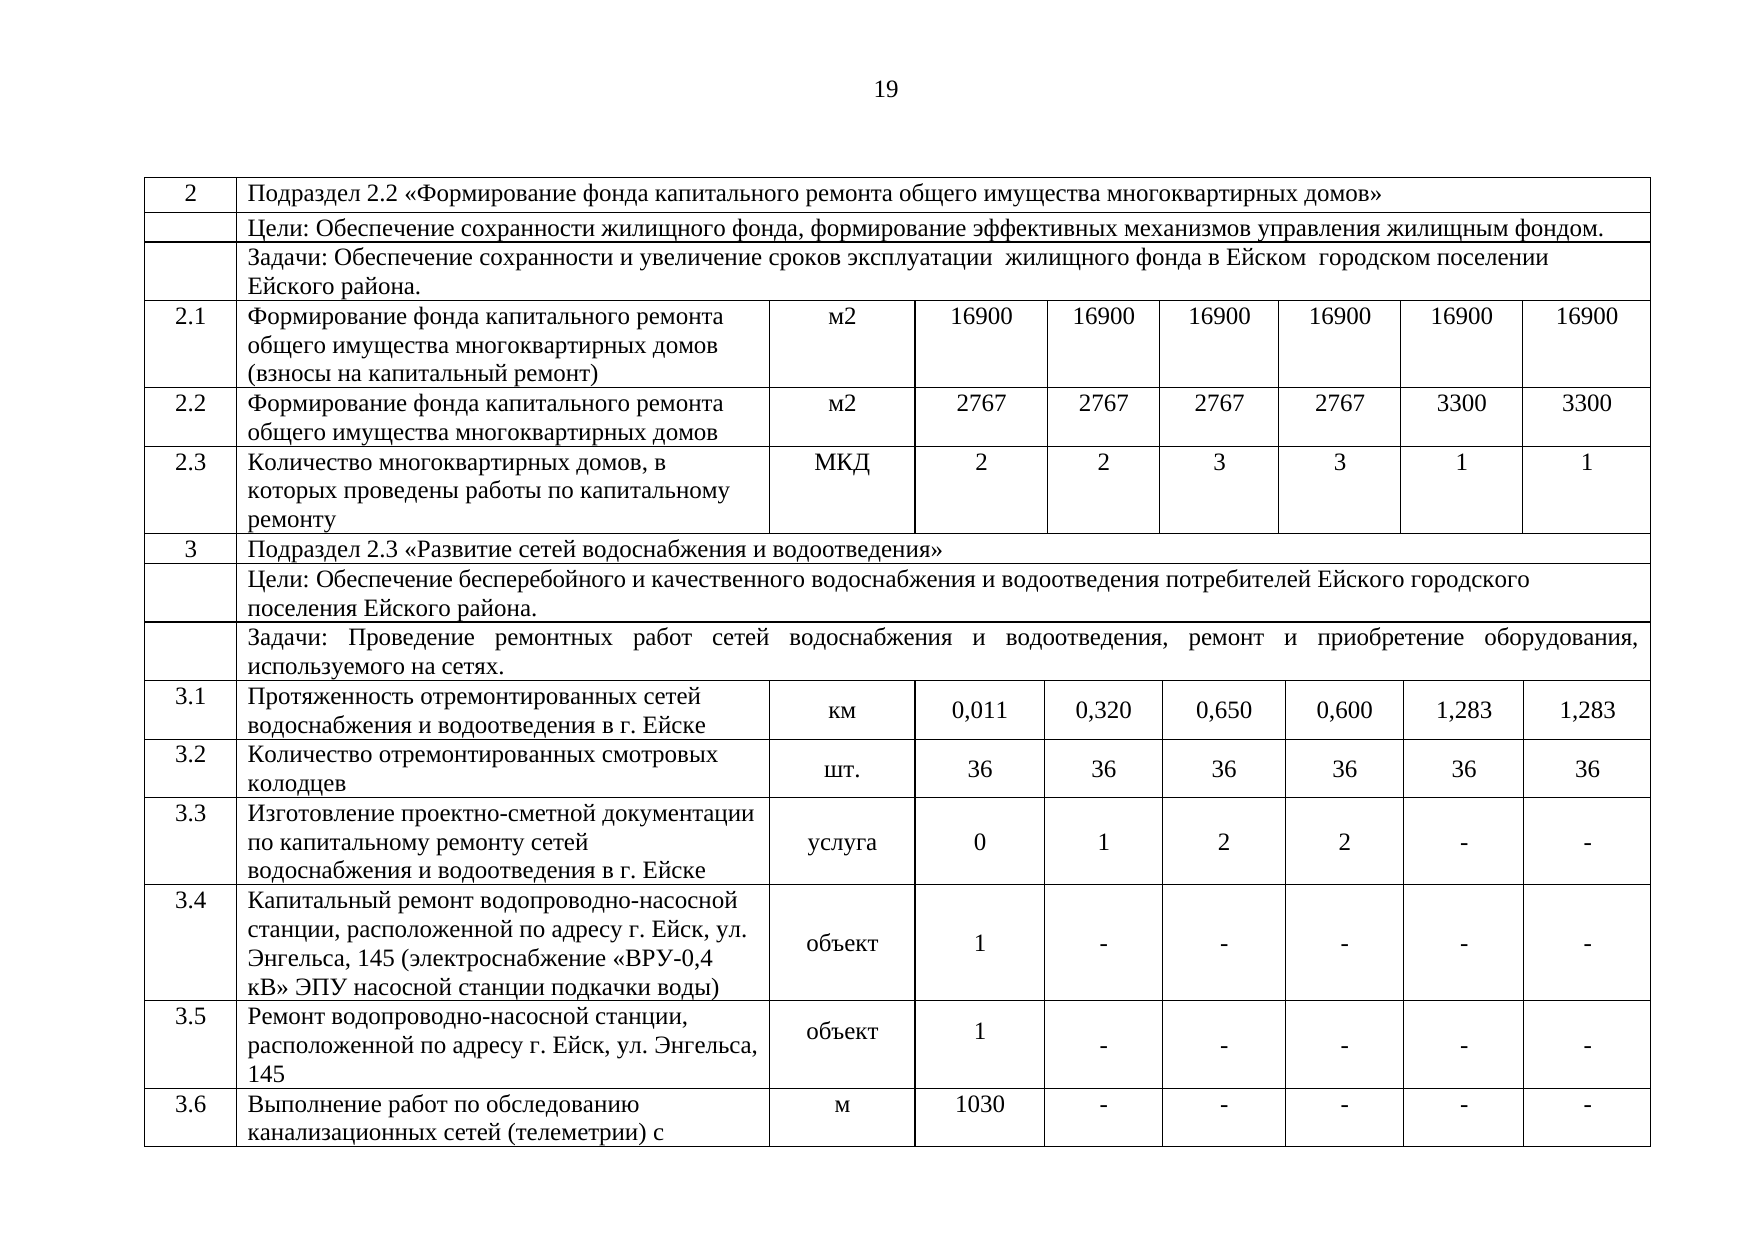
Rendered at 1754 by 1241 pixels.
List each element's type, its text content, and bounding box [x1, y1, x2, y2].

table_cell 2.2 [145, 388, 236, 446]
table_cell 0,011 [916, 681, 1044, 738]
table_cell Формирование фонда капитального ремонта общего имущества многоквартирных домов (взносы на капитальный ремонт) [237, 301, 769, 387]
table_cell 3.1 [145, 681, 236, 738]
table_cell Капитальный ремонт водопроводно-насосной станции, расположенной по адресу г. Ейск, ул. Энгельса, 145 (электроснабжение «ВРУ-0,4 кВ» ЭПУ насосной станции подкачки воды) [237, 885, 769, 1000]
table_cell шт. [770, 740, 914, 797]
table_cell 2 [145, 178, 236, 212]
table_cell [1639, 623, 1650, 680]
table_cell 36 [1524, 740, 1650, 797]
table_cell 1 [916, 885, 1044, 1000]
table_cell 3 [145, 534, 236, 563]
table_cell 1030 [916, 1089, 1044, 1146]
table_cell 2 [1286, 798, 1403, 884]
table_cell [145, 213, 236, 241]
table_cell - [1524, 1089, 1650, 1146]
table_cell 16900 [1160, 301, 1278, 387]
table_cell - [1524, 885, 1650, 1000]
table_cell 1 [1523, 447, 1650, 533]
table_cell 36 [1286, 740, 1403, 797]
table_cell 0 [916, 798, 1044, 884]
table_cell 16900 [1279, 301, 1400, 387]
table_cell Цели: Обеспечение бесперебойного и качественного водоснабжения и водоотведения потребителей Ейского городского поселения Ейского района. [237, 564, 1650, 621]
table_cell Формирование фонда капитального ремонта общего имущества многоквартирных домов [237, 388, 769, 446]
table_cell 16900 [916, 301, 1047, 387]
table_cell объект [770, 1001, 914, 1088]
table_cell - [1045, 1001, 1162, 1088]
table_cell [145, 243, 236, 300]
table_cell 1 [1045, 798, 1162, 884]
table_cell - [1286, 885, 1403, 1000]
table_cell 1,283 [1404, 681, 1523, 738]
table_cell 2.3 [145, 447, 236, 533]
table_cell 36 [916, 740, 1044, 797]
table_cell 16900 [1048, 301, 1159, 387]
table_cell км [770, 681, 914, 738]
table_cell 0,600 [1286, 681, 1403, 738]
table_cell 2767 [1048, 388, 1159, 446]
table_cell 2.1 [145, 301, 236, 387]
table_cell 3.3 [145, 798, 236, 884]
table_cell - [1045, 885, 1162, 1000]
table_cell м2 [770, 388, 914, 446]
table_cell Изготовление проектно-сметной документации по капитальному ремонту сетей водоснабжения и водоотведения в г. Ейске [237, 798, 769, 884]
table_cell Протяженность отремонтированных сетей водоснабжения и водоотведения в г. Ейске [237, 681, 769, 738]
table_cell 0,320 [1045, 681, 1162, 738]
table_cell - [1404, 1001, 1523, 1088]
table_cell - [1163, 1089, 1285, 1146]
table_cell 1,283 [1524, 681, 1650, 738]
table_cell 36 [1404, 740, 1523, 797]
table_cell Количество отремонтированных смотровых колодцев [237, 740, 769, 797]
table_cell Количество многоквартирных домов, в которых проведены работы по капитальному ремонту [237, 447, 769, 533]
table_cell 36 [1163, 740, 1285, 797]
table_cell 2 [1048, 447, 1159, 533]
table_cell - [1045, 1089, 1162, 1146]
table_cell Задачи: Обеспечение сохранности и увеличение сроков эксплуатации жилищного фонда в Ейском городском поселении Ейского района. [237, 243, 1650, 300]
table_cell Цели: Обеспечение сохранности жилищного фонда, формирование эффективных механизмов управления жилищным фондом. [237, 213, 1650, 241]
table_cell Подраздел 2.3 «Развитие сетей водоснабжения и водоотведения» [237, 534, 1650, 563]
table_cell 16900 [1401, 301, 1522, 387]
table_cell 3.5 [145, 1001, 236, 1088]
table_cell - [1286, 1001, 1403, 1088]
table_cell 36 [1045, 740, 1162, 797]
table_cell [145, 623, 236, 680]
table_cell - [1404, 1089, 1523, 1146]
table_cell МКД [770, 447, 914, 533]
table_cell 3.6 [145, 1089, 236, 1146]
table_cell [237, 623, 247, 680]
table_cell 1 [916, 1001, 1044, 1088]
table_cell - [1163, 1001, 1285, 1088]
table_cell м [770, 1089, 914, 1146]
table_cell - [1404, 798, 1523, 884]
table_cell [145, 564, 236, 621]
table_cell 3 [1160, 447, 1278, 533]
table_cell 0,650 [1163, 681, 1285, 738]
table_cell объект [770, 885, 914, 1000]
table_cell 3300 [1523, 388, 1650, 446]
table_cell 16900 [1523, 301, 1650, 387]
table_cell Ремонт водопроводно-насосной станции, расположенной по адресу г. Ейск, ул. Энгельса, 145 [237, 1001, 769, 1088]
table_cell 1 [1401, 447, 1522, 533]
table_cell Подраздел 2.2 «Формирование фонда капитального ремонта общего имущества многоквартирных домов» [237, 178, 1650, 212]
table_cell 2 [1163, 798, 1285, 884]
table_cell м2 [770, 301, 914, 387]
table_cell 2767 [916, 388, 1047, 446]
table_cell 3.4 [145, 885, 236, 1000]
table_cell - [1286, 1089, 1403, 1146]
table_cell 3.2 [145, 740, 236, 797]
table_cell услуга [770, 798, 914, 884]
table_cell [237, 1089, 769, 1146]
table_cell 2767 [1279, 388, 1400, 446]
table_cell 2767 [1160, 388, 1278, 446]
table_cell 2 [916, 447, 1047, 533]
table_cell 3 [1279, 447, 1400, 533]
table_cell - [1524, 798, 1650, 884]
table_cell 3300 [1401, 388, 1522, 446]
table_cell - [1163, 885, 1285, 1000]
table_cell - [1404, 885, 1523, 1000]
table_cell - [1524, 1001, 1650, 1088]
